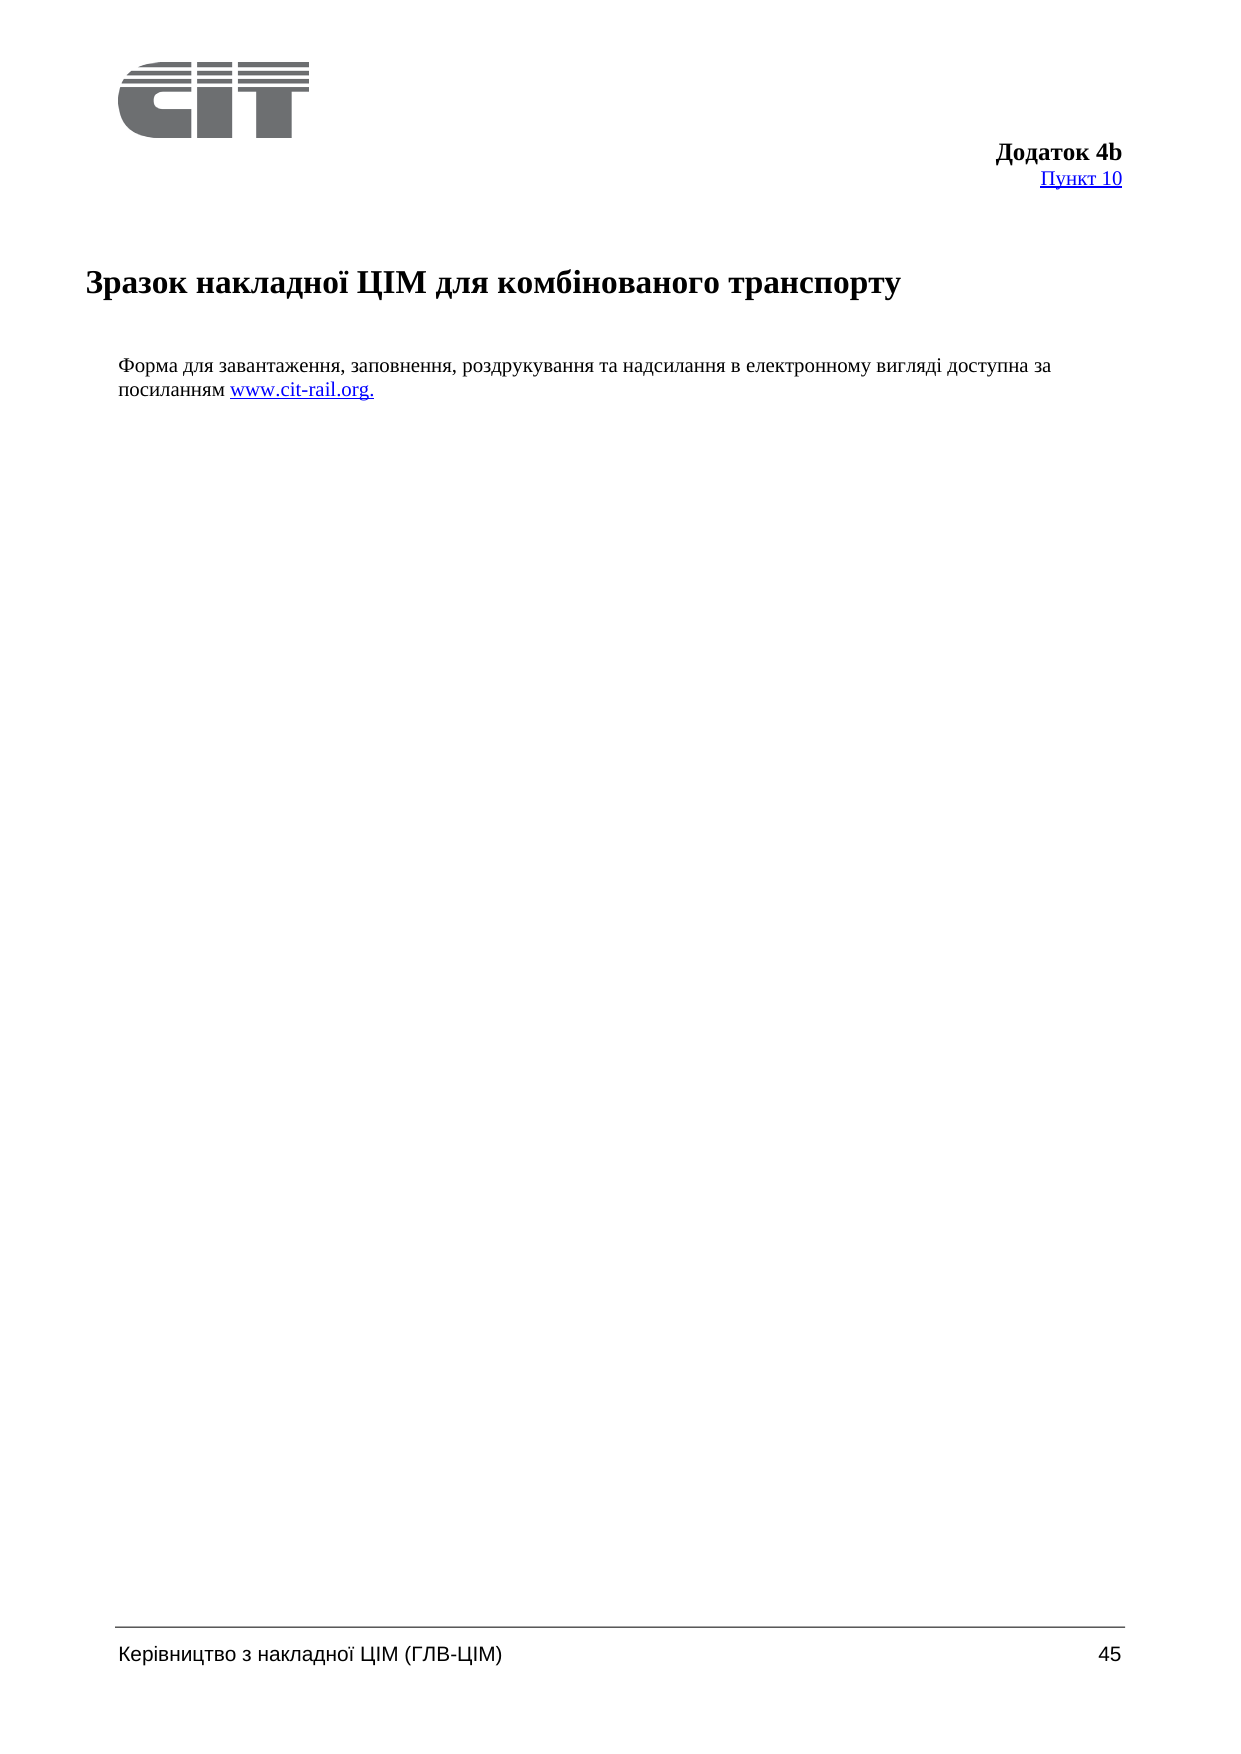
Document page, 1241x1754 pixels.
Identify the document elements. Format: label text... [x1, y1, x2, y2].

subtitle Додаток 4b [85, 137, 1122, 166]
text Зразок накладної ЦIM для комбінованого транспорту [85, 262, 1161, 300]
text Форма для завантаження, заповнення, роздрукування та надсилання в електронному вигляді доступна за посиланням www.cit-rail.org. [118, 353, 1161, 401]
text Пункт 10 [85, 166, 1122, 190]
picture [118, 62, 309, 138]
